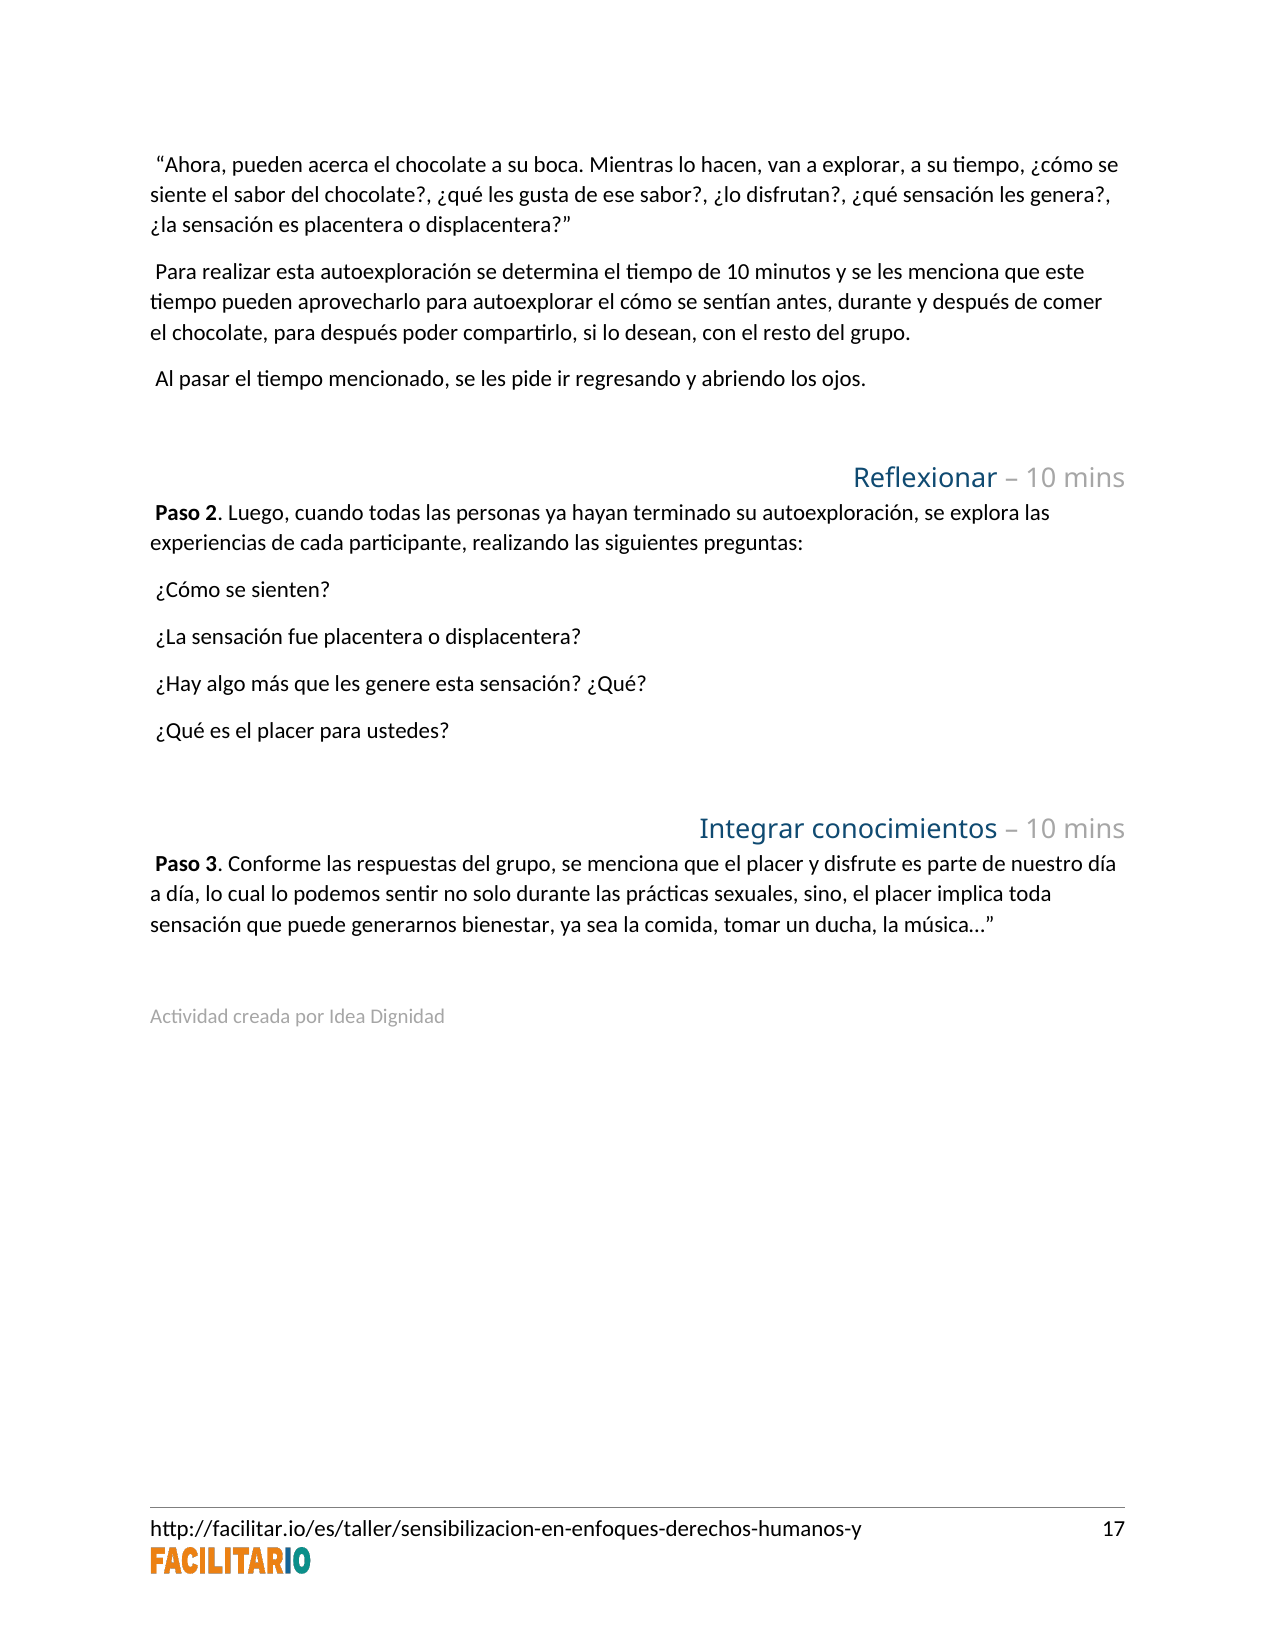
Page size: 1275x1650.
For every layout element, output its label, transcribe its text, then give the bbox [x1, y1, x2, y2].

text Paso 2. Luego, cuando todas las personas ya hayan terminado su autoexploración, se explora las experiencias de cada participante, realizando las siguientes preguntas: [150, 498, 1125, 556]
text Para realizar esta autoexploración se determina el tiempo de 10 minutos y se les menciona que este tiempo pueden aprovecharlo para autoexplorar el cómo se sentían antes, durante y después de comer el chocolate, para después poder compartirlo, si lo desean, con el resto del grupo. [150, 257, 1125, 346]
picture [145, 1544, 315, 1576]
text Paso 3. Conforme las respuestas del grupo, se menciona que el placer y disfrute es parte de nuestro día a día, lo cual lo podemos sentir no solo durante las prácticas sexuales, sino, el placer implica toda sensación que puede generarnos bienestar, ya sea la comida, tomar un ducha, la música…” [150, 849, 1125, 938]
text “Ahora, pueden acerca el chocolate a su boca. Mientras lo hacen, van a explorar, a su tiempo, ¿cómo se siente el sabor del chocolate?, ¿qué les gusta de ese sabor?, ¿lo disfrutan?, ¿qué sensación les genera?, ¿la sensación es placentera o displacentera?” [150, 150, 1125, 238]
text Al pasar el tiempo mencionado, se les pide ir regresando y abriendo los ojos. [150, 364, 1125, 393]
subtitle Integrar conocimientos – 10 mins [150, 809, 1125, 846]
text ¿Hay algo más que les genere esta sensación? ¿Qué? [150, 669, 1125, 697]
text ¿La sensación fue placentera o displacentera? [150, 622, 1125, 650]
text ¿Cómo se sienten? [150, 575, 1125, 603]
text ¿Qué es el placer para ustedes? [150, 716, 1125, 744]
subtitle Reflexionar – 10 mins [150, 458, 1125, 495]
text Actividad creada por Idea Dignidad [150, 1003, 1125, 1029]
